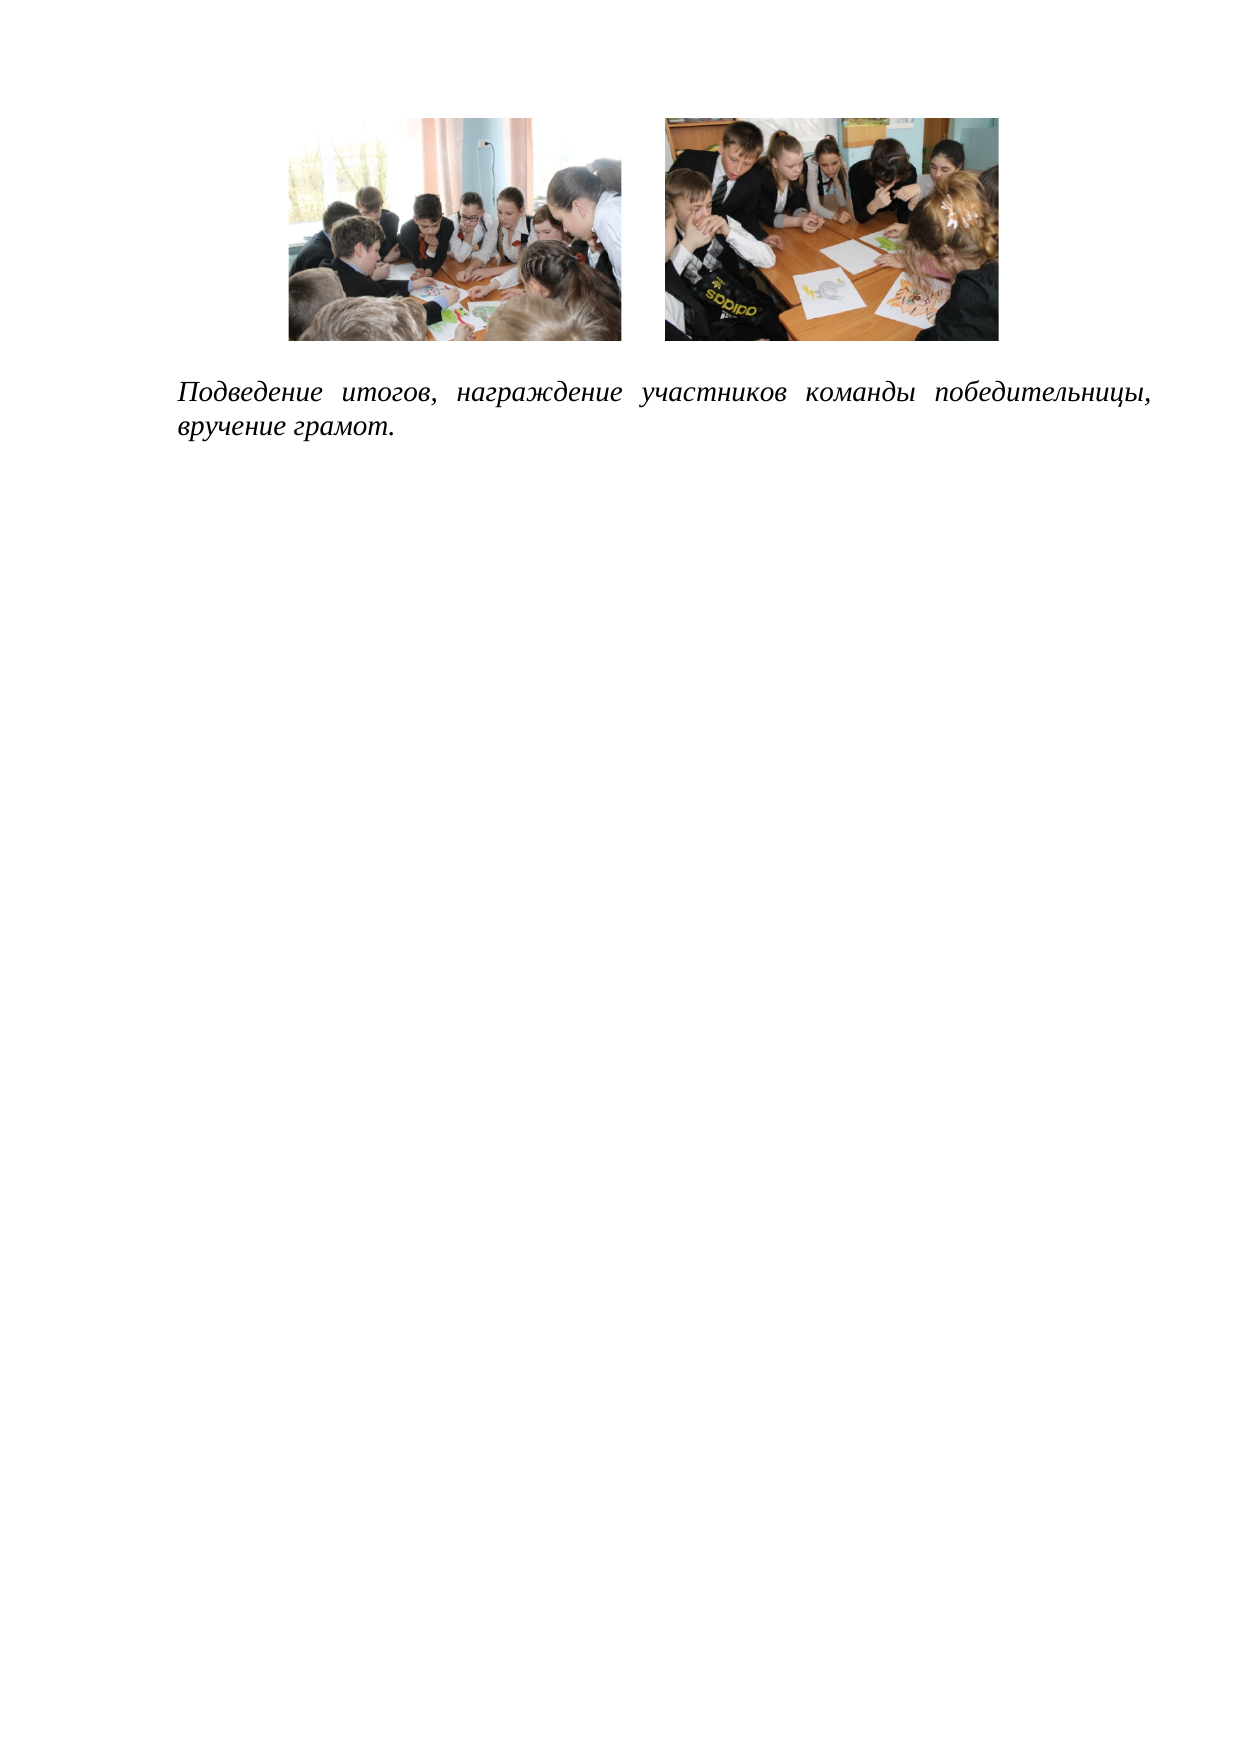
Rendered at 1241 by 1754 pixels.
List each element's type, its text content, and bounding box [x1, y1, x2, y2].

picture [665, 118, 999, 341]
text Подведение итогов, награждение участников команды победительницы, вручение грамот. [177, 374, 1152, 441]
picture [288, 118, 622, 341]
